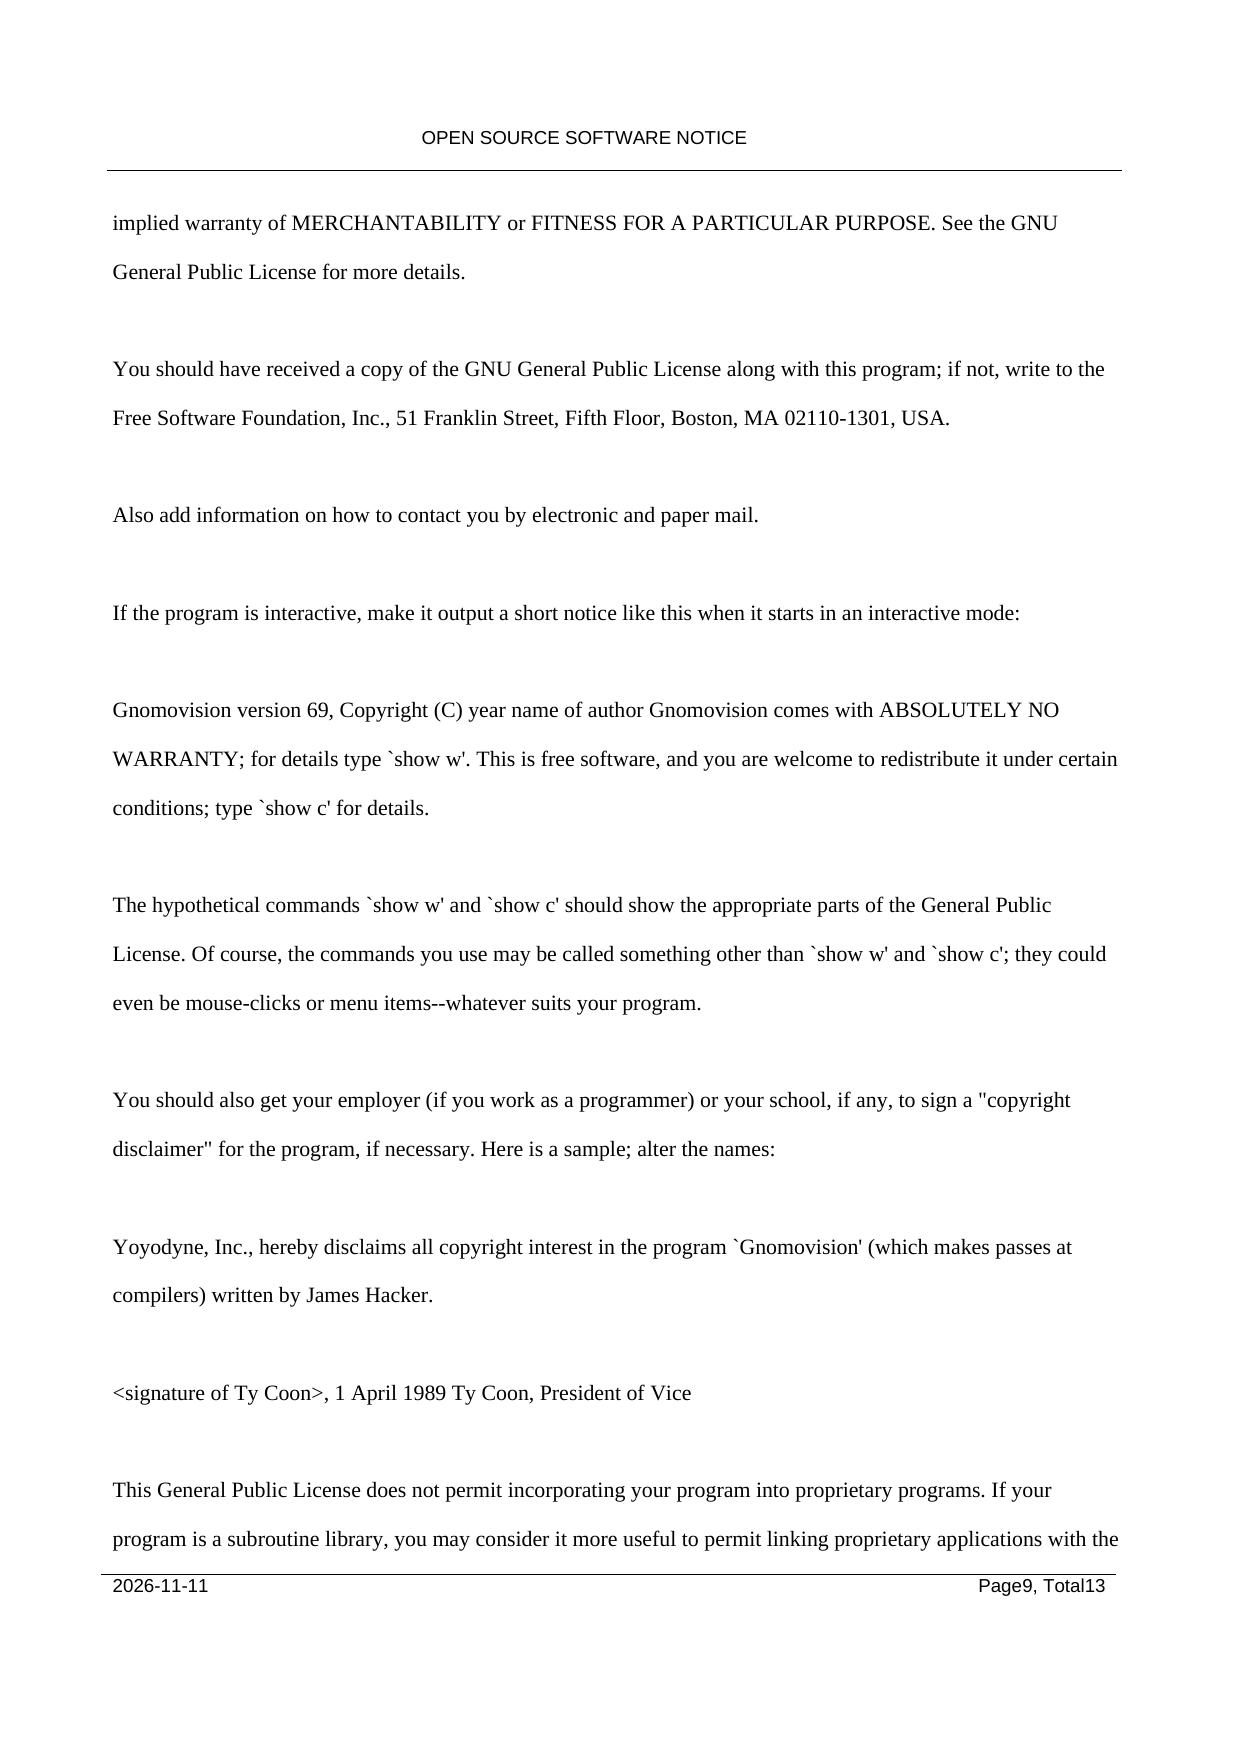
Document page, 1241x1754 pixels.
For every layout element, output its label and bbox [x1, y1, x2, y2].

text [112, 206, 1128, 1555]
